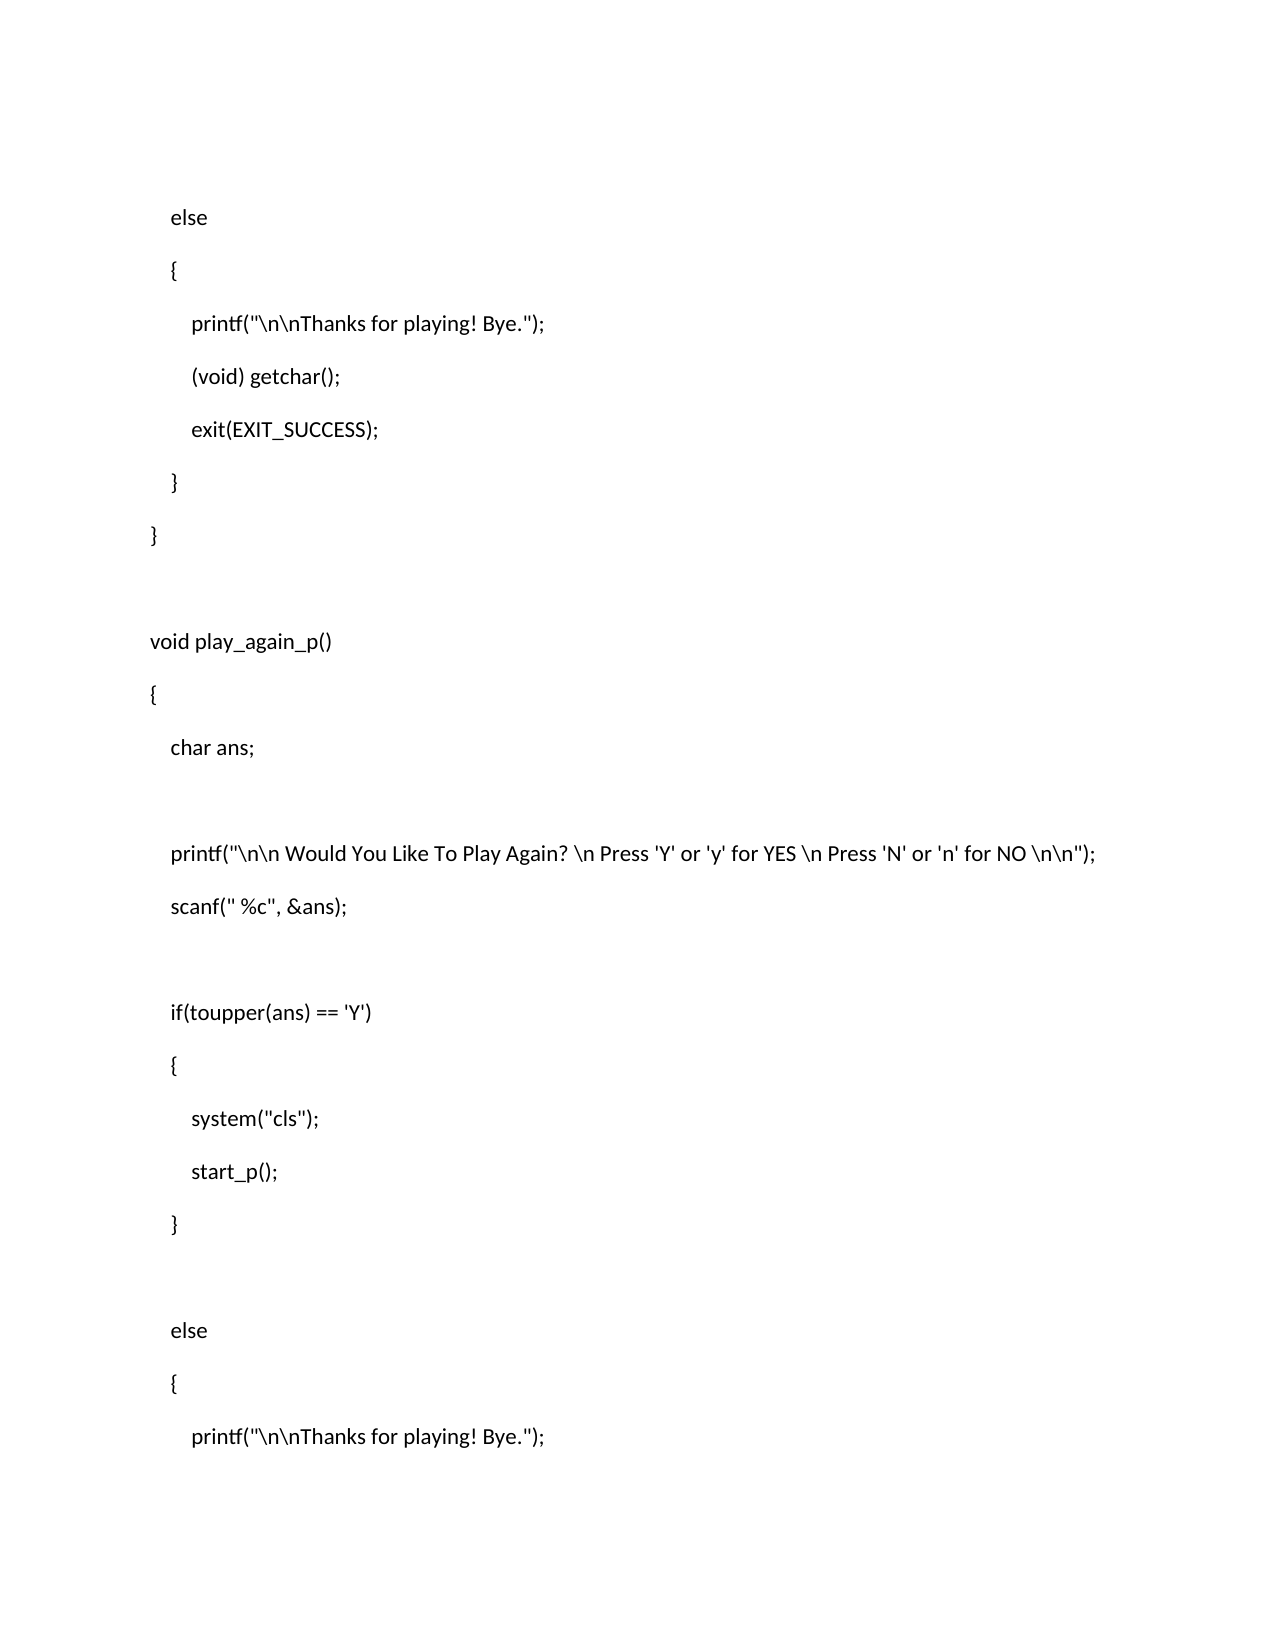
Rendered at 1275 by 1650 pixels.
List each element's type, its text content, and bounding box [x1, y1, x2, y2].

text exit(EXIT_SUCCESS); [150, 415, 1125, 443]
text { [150, 1051, 1125, 1079]
text else [150, 203, 1125, 231]
text } [150, 521, 1125, 549]
text } [150, 468, 1125, 496]
text } [150, 1210, 1125, 1238]
text start_p(); [150, 1157, 1125, 1185]
text system("cls"); [150, 1104, 1125, 1132]
text char ans; [150, 733, 1125, 761]
text else [150, 1316, 1125, 1344]
text if(toupper(ans) == 'Y') [150, 998, 1125, 1026]
text printf("\n\nThanks for playing! Bye."); [150, 1422, 1125, 1451]
text { [150, 680, 1125, 708]
text (void) getchar(); [150, 362, 1125, 390]
text printf("\n\nThanks for playing! Bye."); [150, 309, 1125, 337]
text printf("\n\n Would You Like To Play Again? \n Press 'Y' or 'y' for YES \n Press 'N' or 'n' for NO \n\n"); [150, 839, 1125, 867]
text scanf(" %c", &ans); [150, 892, 1125, 920]
text { [150, 1369, 1125, 1397]
text void play_again_p() [150, 627, 1125, 655]
text { [150, 256, 1125, 284]
